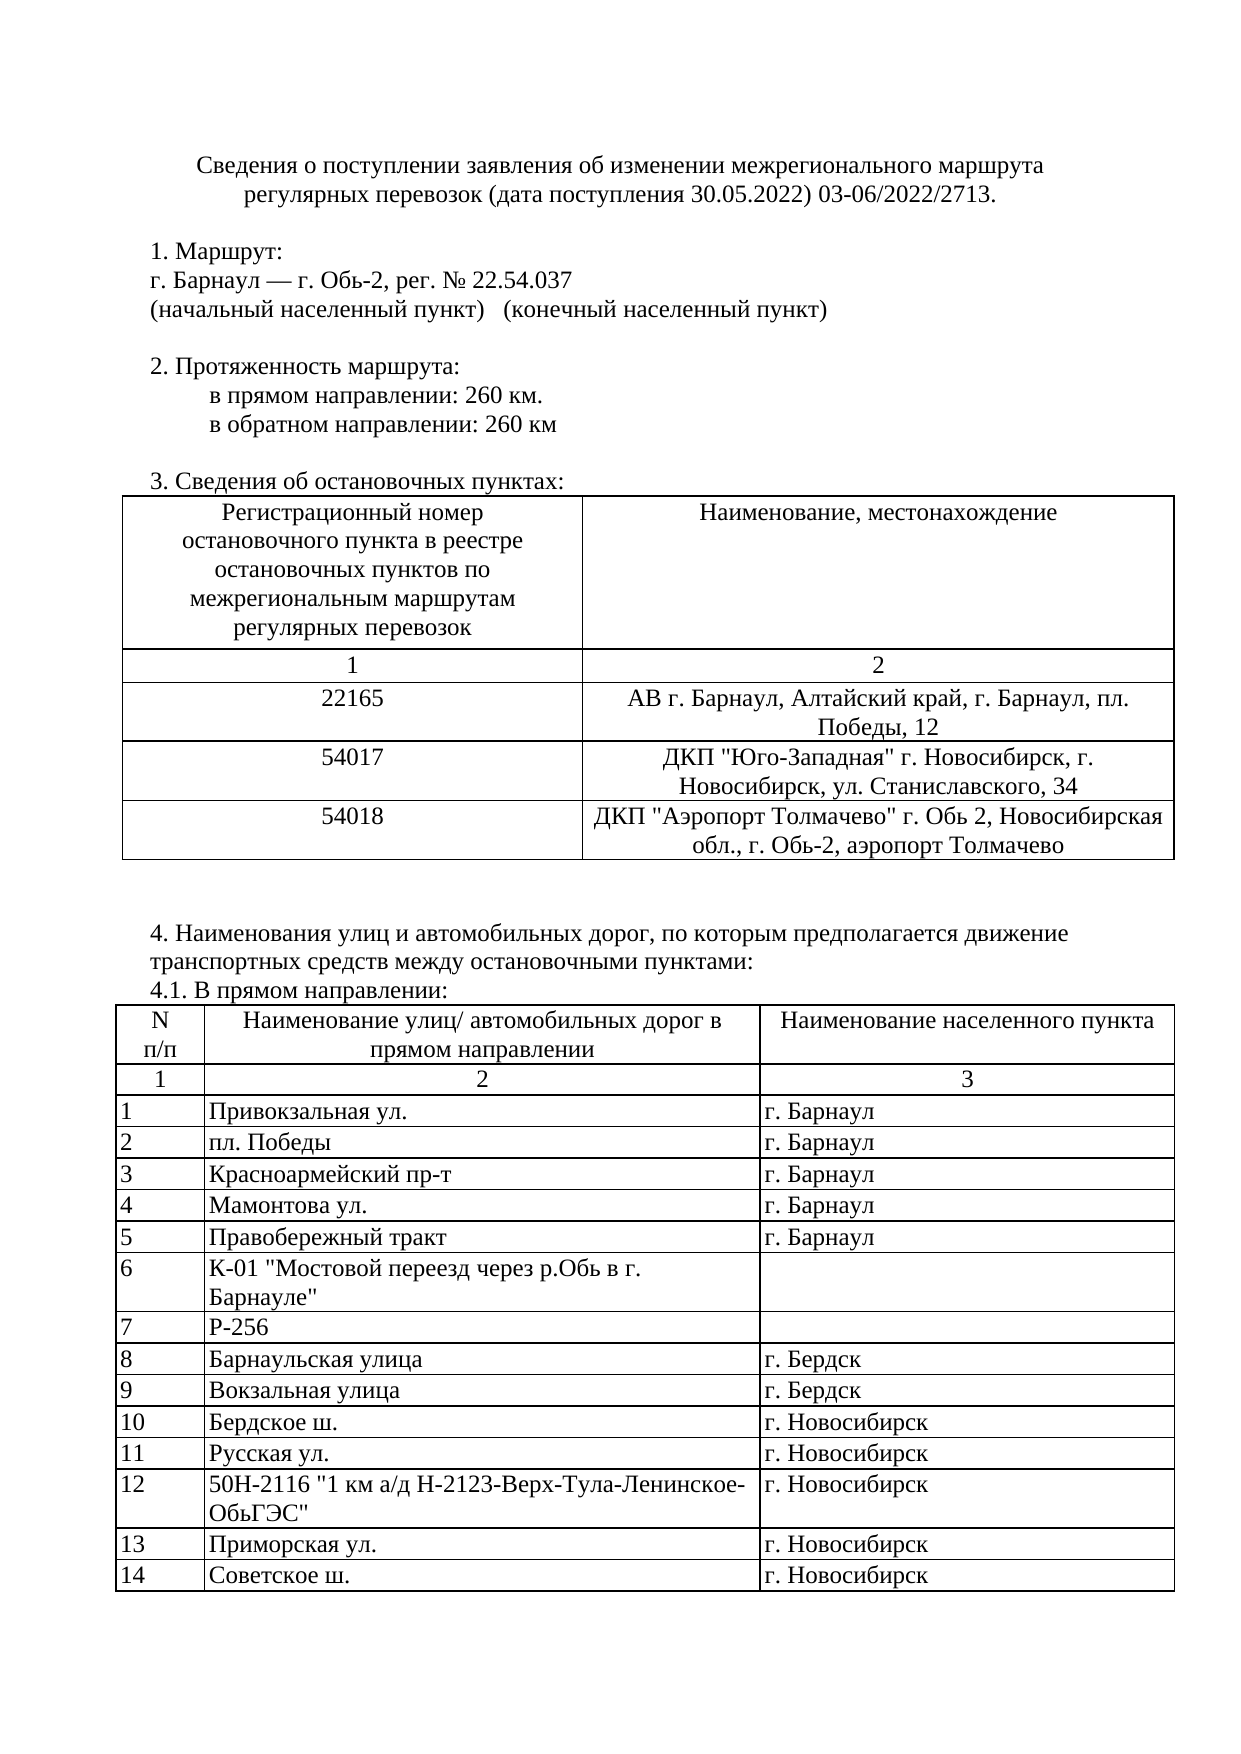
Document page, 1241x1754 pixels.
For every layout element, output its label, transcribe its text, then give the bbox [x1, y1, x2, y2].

table_cell г. Новосибирск [761, 1407, 1174, 1437]
table_cell 1 [117, 1096, 204, 1126]
text в прямом направлении: 260 км. [150, 380, 1090, 409]
text Сведения о поступлении заявления об изменении межрегионального маршрута регулярных перевозок (дата поступления 30.05.2022) 03-06/2022/2713. [150, 150, 1090, 207]
table_cell К-01 "Мостовой переезд через р.Обь в г. Барнауле" [205, 1253, 759, 1311]
table_cell Бердское ш. [205, 1407, 759, 1437]
table_cell 50Н-2116 "1 км а/д Н-2123-Верх-Тула-Ленинское-ОбьГЭС" [205, 1470, 759, 1527]
table_cell 8 [117, 1344, 204, 1374]
table_cell 14 [117, 1560, 204, 1590]
table_cell 3 [117, 1159, 204, 1189]
table_header N п/п [117, 1006, 204, 1063]
text 4.1. В прямом направлении: [150, 975, 1090, 1004]
table_cell Привокзальная ул. [205, 1096, 759, 1126]
table_cell ДКП "Юго-Западная" г. Новосибирск, г. Новосибирск, ул. Станиславского, 34 [583, 742, 1173, 799]
table_cell 22165 [123, 683, 582, 740]
table_cell г. Новосибирск [761, 1438, 1174, 1468]
table_cell Правобережный тракт [205, 1222, 759, 1252]
table_cell 2 [583, 650, 1173, 681]
table_cell Красноармейский пр-т [205, 1159, 759, 1189]
table_cell 3 [761, 1065, 1174, 1094]
text г. Барнаул — г. Обь-2, рег. № 22.54.037 [150, 265, 1090, 294]
table_header Наименование населенного пункта [761, 1006, 1174, 1063]
table_cell ДКП "Аэропорт Толмачево" г. Обь 2, Новосибирская обл., г. Обь-2, аэропорт Толмачево [583, 801, 1173, 858]
table_cell 2 [117, 1127, 204, 1157]
text в обратном направлении: 260 км [150, 409, 1090, 437]
table_cell Русская ул. [205, 1438, 759, 1468]
table_cell Советское ш. [205, 1560, 759, 1590]
table_cell г. Барнаул [761, 1096, 1174, 1126]
table_cell г. Новосибирск [761, 1529, 1174, 1558]
table_cell 11 [117, 1438, 204, 1468]
table_cell 9 [117, 1375, 204, 1405]
table_cell 13 [117, 1529, 204, 1558]
table_cell АВ г. Барнаул, Алтайский край, г. Барнаул, пл. Победы, 12 [583, 683, 1173, 740]
text 4. Наименования улиц и автомобильных дорог, по которым предполагается движение транспортных средств между остановочными пунктами: [150, 918, 1090, 975]
table_cell 10 [117, 1407, 204, 1437]
table_cell 54017 [123, 742, 582, 799]
table_cell Р-256 [205, 1312, 759, 1342]
table_cell 6 [117, 1253, 204, 1311]
table_cell Барнаульская улица [205, 1344, 759, 1374]
table_cell 1 [117, 1065, 204, 1094]
text 2. Протяженность маршрута: [150, 351, 1090, 380]
table_cell г. Новосибирск [761, 1470, 1174, 1527]
table_cell пл. Победы [205, 1127, 759, 1157]
table_cell 2 [205, 1065, 759, 1094]
table_cell [761, 1312, 1174, 1342]
table_header Регистрационный номер остановочного пункта в реестре остановочных пунктов по межрегиональным маршрутам регулярных перевозок [123, 497, 582, 648]
table_cell [761, 1253, 1174, 1311]
table_cell г. Бердск [761, 1344, 1174, 1374]
table_cell г. Новосибирск [761, 1560, 1174, 1590]
table_cell 12 [117, 1470, 204, 1527]
table_cell 5 [117, 1222, 204, 1252]
table_cell г. Барнаул [761, 1159, 1174, 1189]
table_cell 7 [117, 1312, 204, 1342]
table_cell г. Барнаул [761, 1190, 1174, 1220]
table_cell 4 [117, 1190, 204, 1220]
table_cell Приморская ул. [205, 1529, 759, 1558]
table_cell Вокзальная улица [205, 1375, 759, 1405]
table_cell 54018 [123, 801, 582, 858]
table_cell 1 [123, 650, 582, 681]
text (начальный населенный пункт) (конечный населенный пункт) [150, 294, 1090, 322]
table_cell Мамонтова ул. [205, 1190, 759, 1220]
text 3. Сведения об остановочных пунктах: [150, 466, 1090, 495]
table_cell г. Барнаул [761, 1222, 1174, 1252]
table_header Наименование улиц/ автомобильных дорог в прямом направлении [205, 1006, 759, 1063]
table_cell г. Бердск [761, 1375, 1174, 1405]
table_cell г. Барнаул [761, 1127, 1174, 1157]
text 1. Маршрут: [150, 236, 1090, 265]
table_header Наименование, местонахождение [583, 497, 1173, 648]
